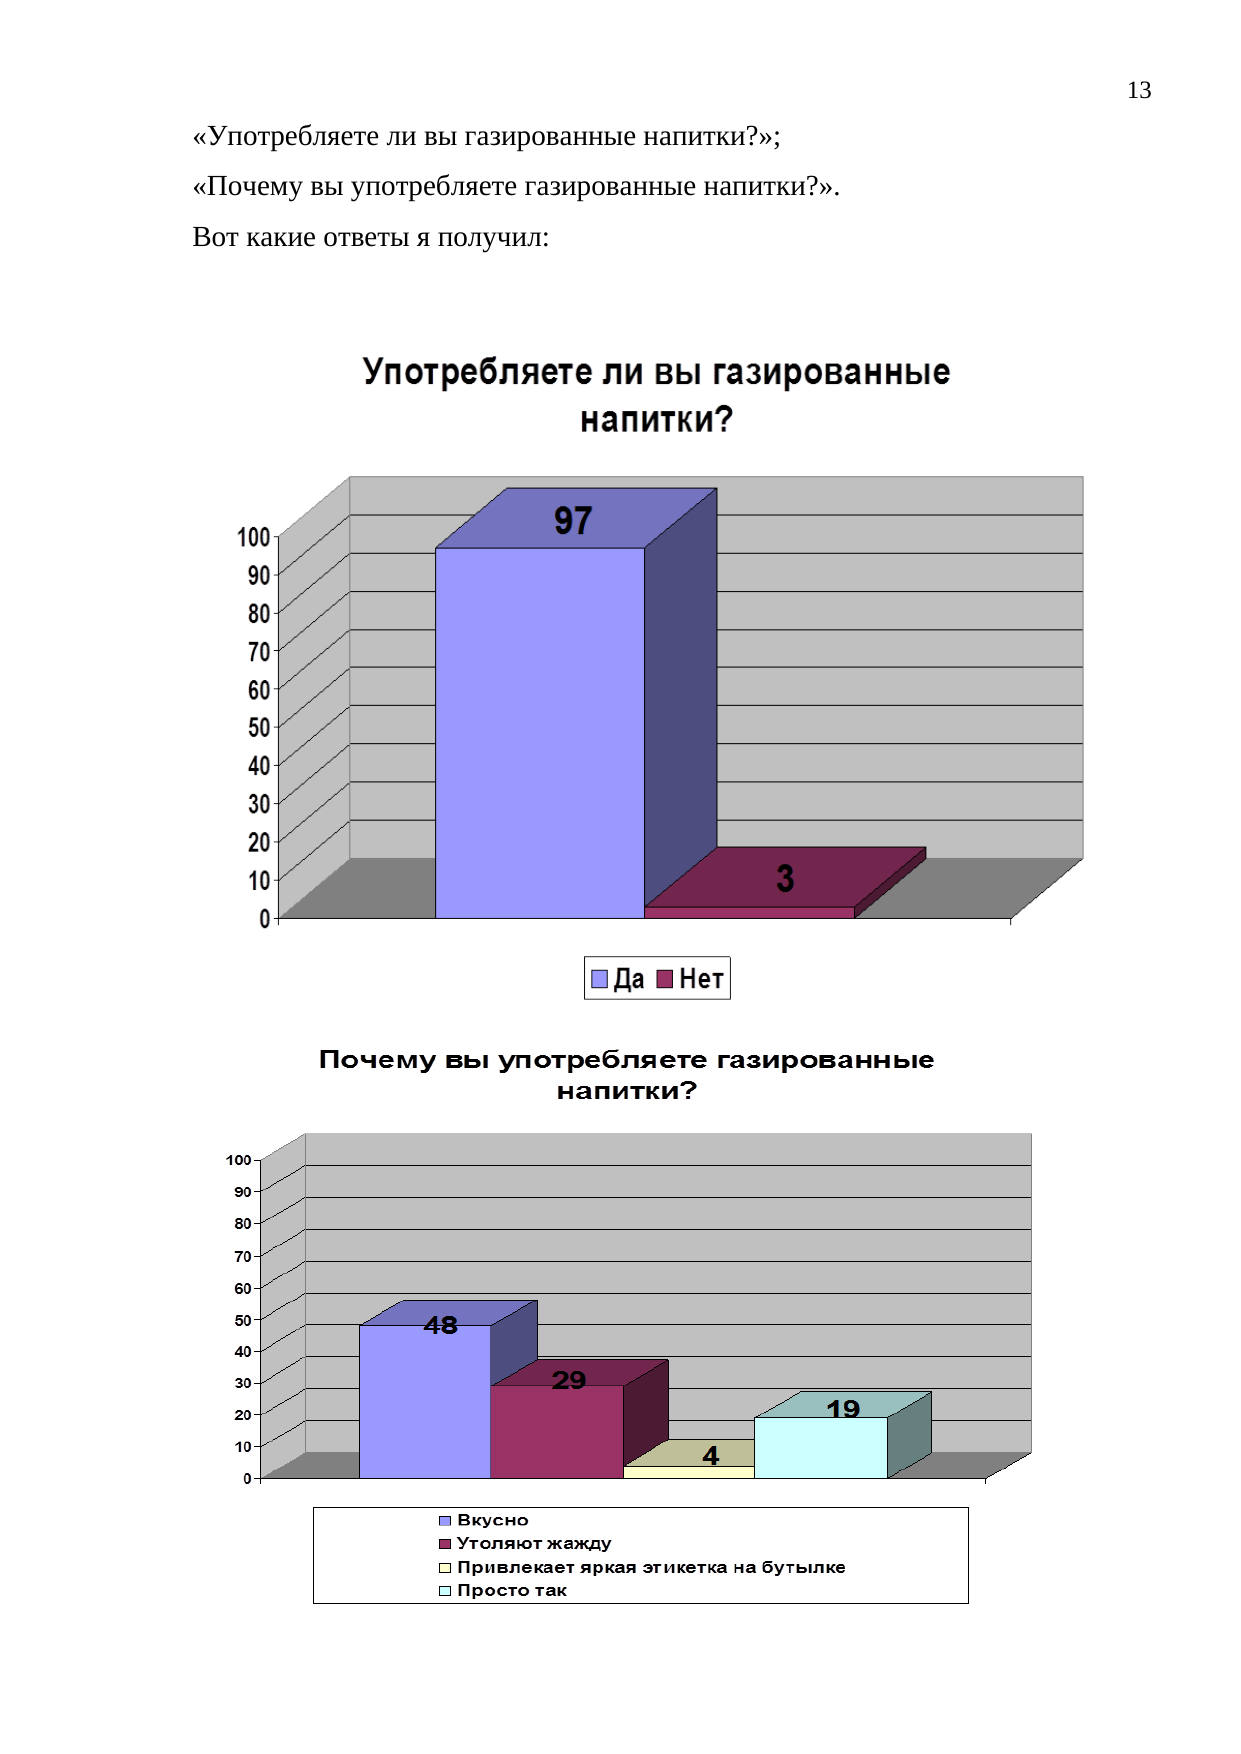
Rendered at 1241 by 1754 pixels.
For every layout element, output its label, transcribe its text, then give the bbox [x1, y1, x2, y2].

text «Почему вы употребляете газированные напитки?». [133, 168, 1152, 202]
picture [192, 319, 1125, 1009]
text Вот какие ответы я получил: [133, 219, 1152, 252]
picture [192, 1022, 1062, 1610]
text «Употребляете ли вы газированные напитки?»; [133, 118, 1152, 152]
